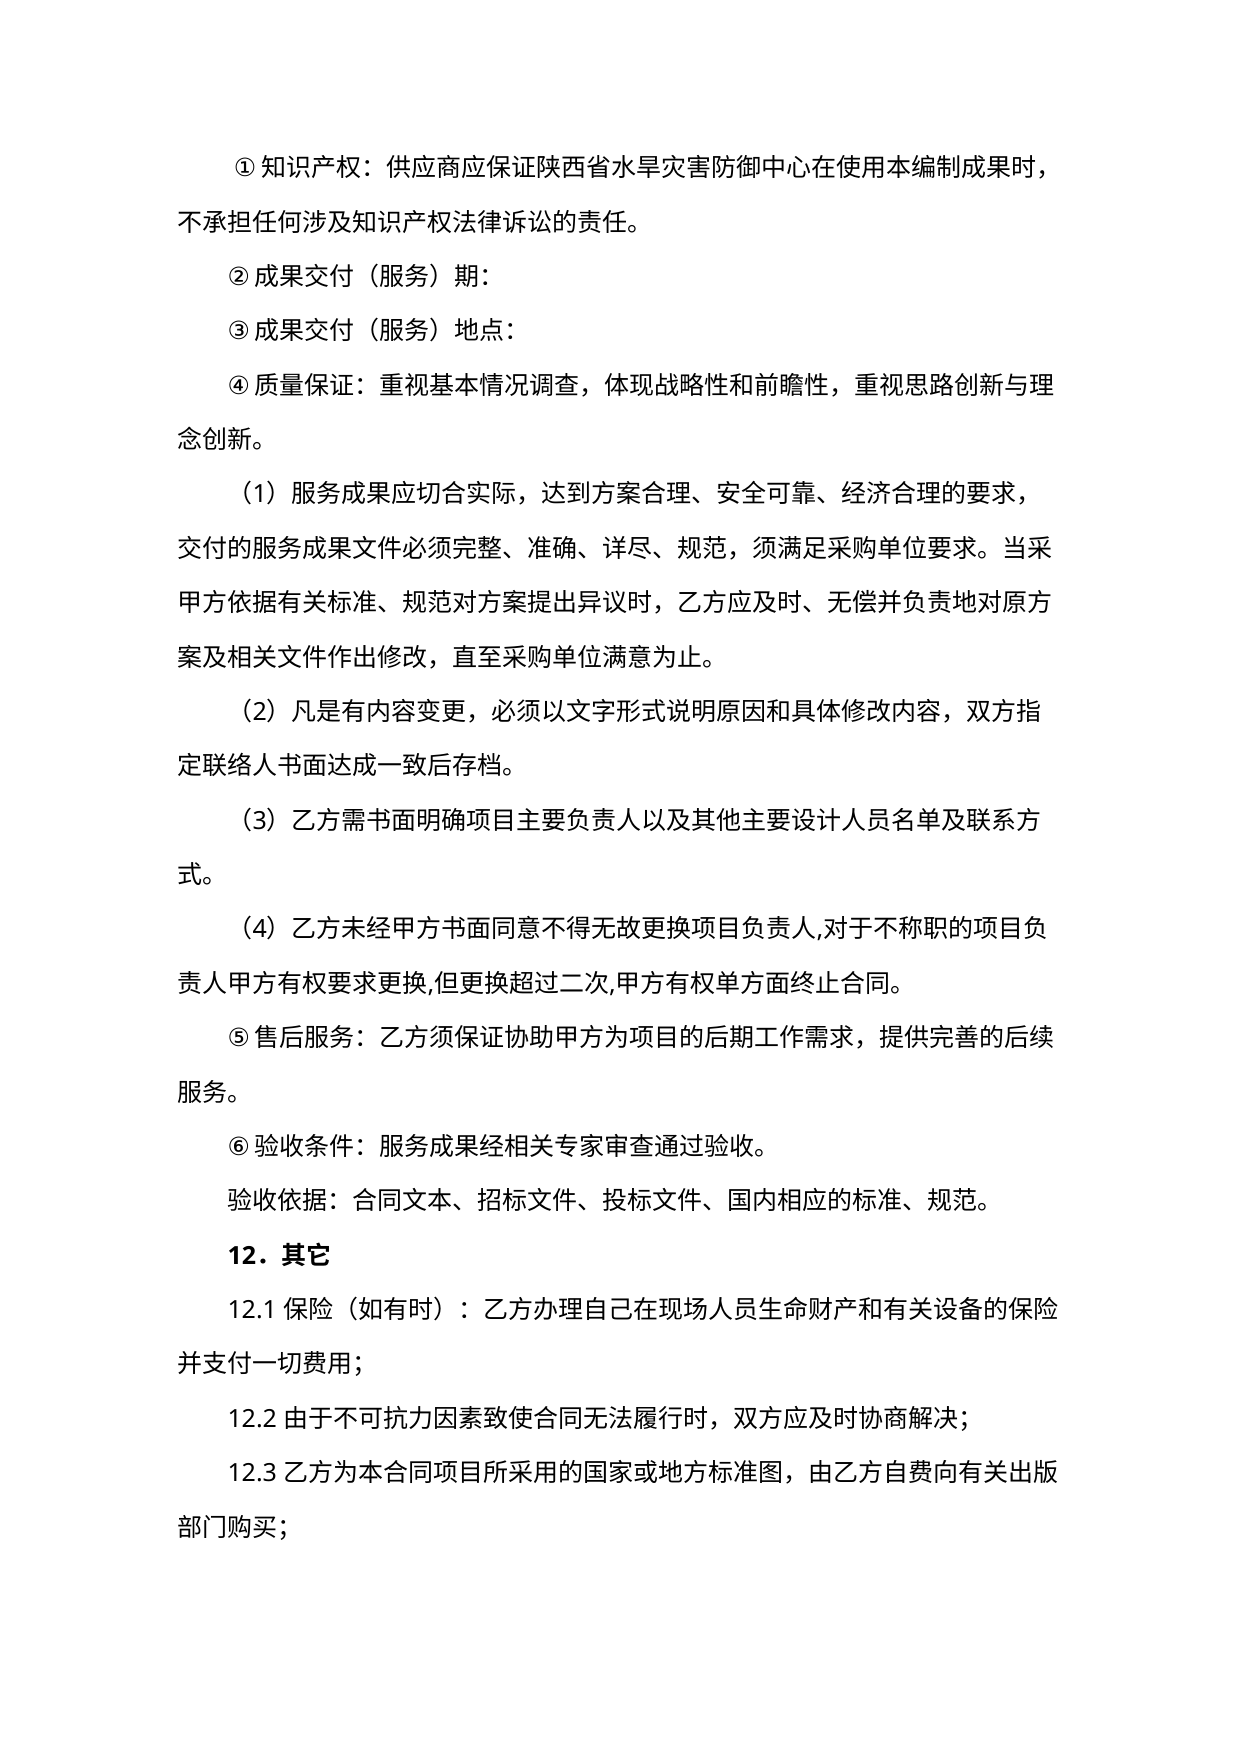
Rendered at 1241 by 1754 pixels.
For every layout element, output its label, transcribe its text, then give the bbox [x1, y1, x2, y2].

text （2）凡是有内容变更，必须以文字形式说明原因和具体修改内容，双方指定联络人书面达成一致后存档。 [177, 691, 1063, 782]
text ①知识产权：供应商应保证陕西省水旱灾害防御中心在使用本编制成果时，不承担任何涉及知识产权法律诉讼的责任。 [177, 148, 1063, 238]
text ⑤售后服务：乙方须保证协助甲方为项目的后期工作需求，提供完善的后续服务。 [177, 1018, 1063, 1108]
text （3）乙方需书面明确项目主要负责人以及其他主要设计人员名单及联系方式。 [177, 800, 1063, 891]
text 12.1 保险（如有时）：乙方办理自己在现场人员生命财产和有关设备的保险并支付一切费用； [177, 1289, 1063, 1380]
text （1）服务成果应切合实际，达到方案合理、安全可靠、经济合理的要求，交付的服务成果文件必须完整、准确、详尽、规范，须满足采购单位要求。当采甲方依据有关标准、规范对方案提出异议时，乙方应及时、无偿并负责地对原方案及相关文件作出修改，直至采购单位满意为止。 [177, 474, 1063, 673]
text 12．其它 [177, 1235, 1063, 1271]
text 验收依据：合同文本、招标文件、投标文件、国内相应的标准、规范。 [177, 1181, 1063, 1217]
text ②成果交付（服务）期： [177, 256, 1063, 293]
text ③成果交付（服务）地点： [177, 311, 1063, 347]
text ⑥验收条件：服务成果经相关专家审查通过验收。 [177, 1126, 1063, 1163]
text 12.2 由于不可抗力因素致使合同无法履行时，双方应及时协商解决； [177, 1398, 1063, 1434]
text ④质量保证：重视基本情况调查，体现战略性和前瞻性，重视思路创新与理念创新。 [177, 365, 1063, 456]
text 12.3 乙方为本合同项目所采用的国家或地方标准图，由乙方自费向有关出版部门购买； [177, 1453, 1063, 1543]
text （4）乙方未经甲方书面同意不得无故更换项目负责人,对于不称职的项目负责人甲方有权要求更换,但更换超过二次,甲方有权单方面终止合同。 [177, 909, 1063, 999]
